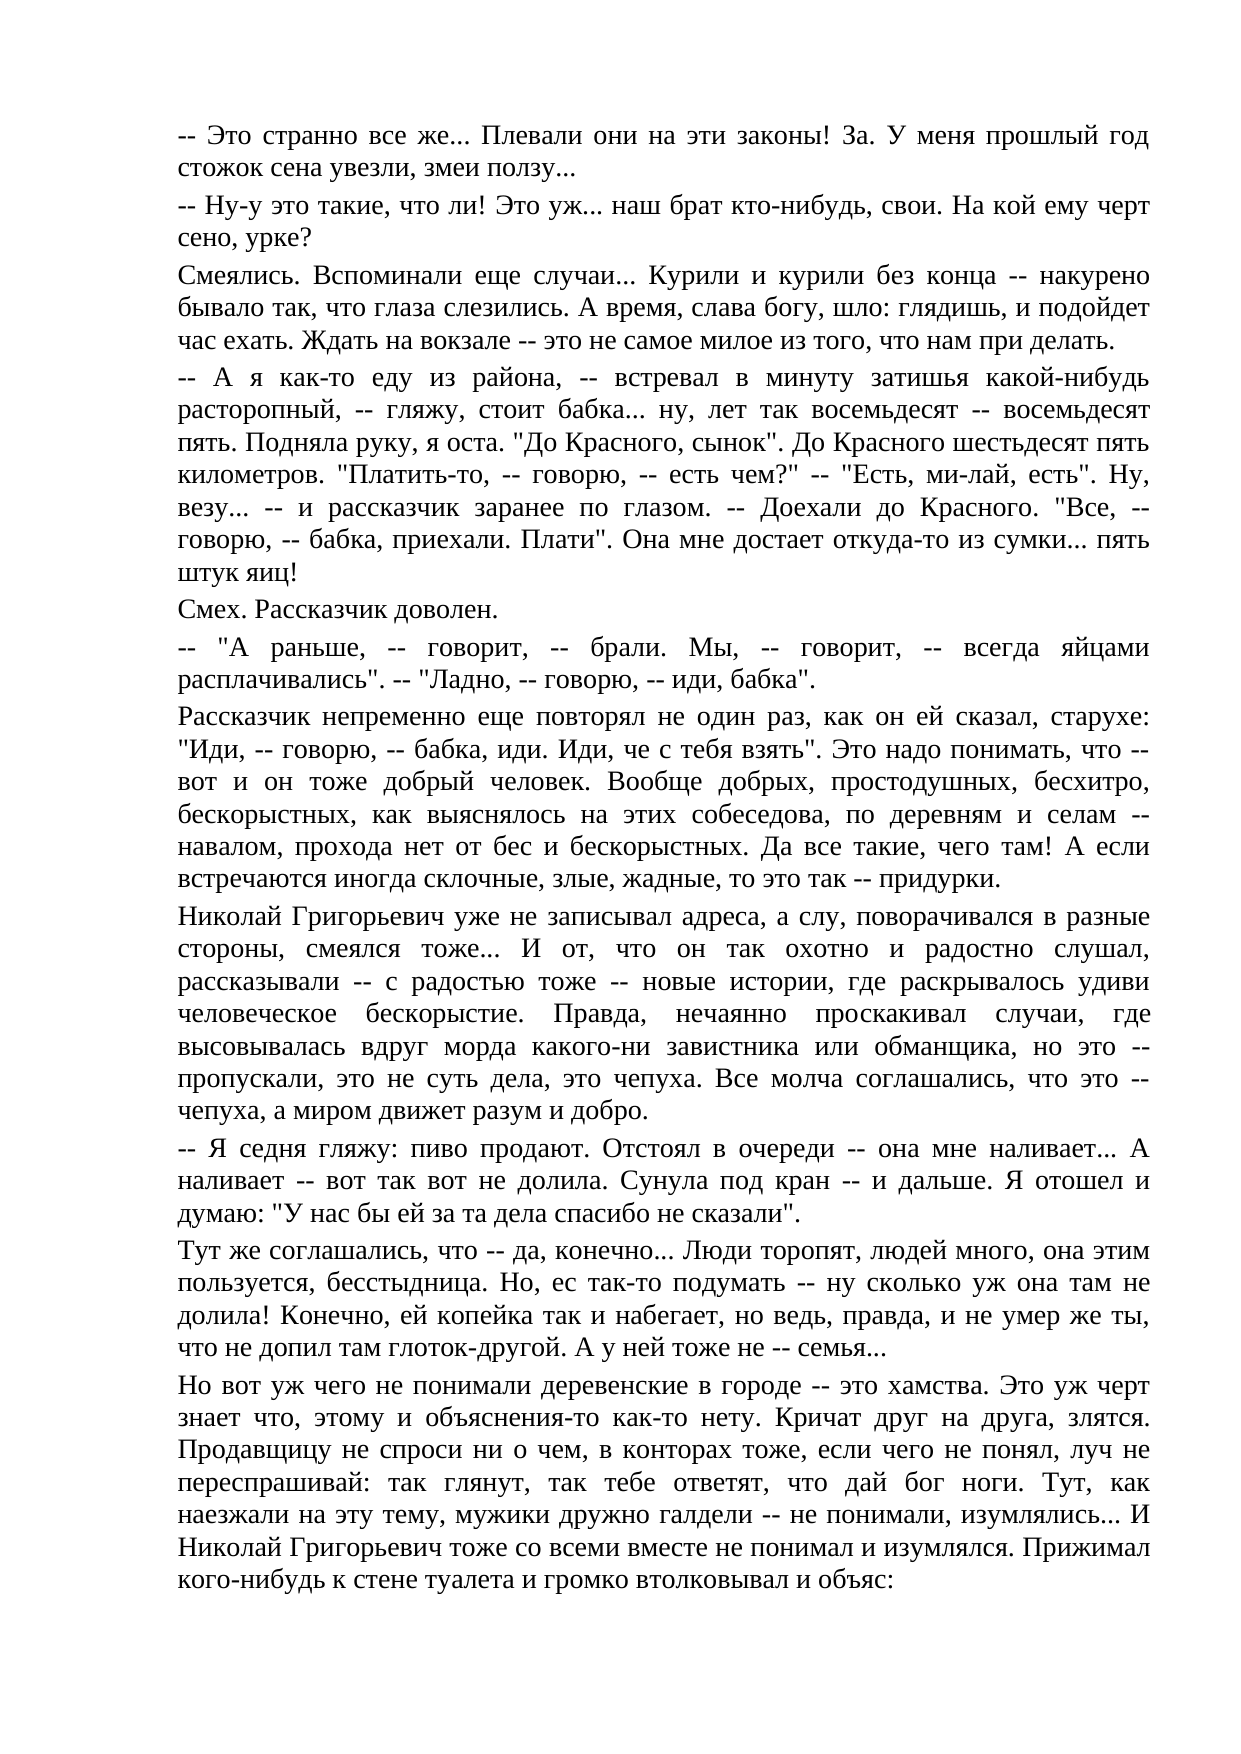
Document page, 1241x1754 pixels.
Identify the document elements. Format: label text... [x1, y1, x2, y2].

text Смех. Рассказчик доволен. [177, 592, 1152, 624]
text -- А я как-то еду из района, -- встревал в минуту затишья какой-нибудь расторопный, -- гляжу, стоит бабка... ну, лет так восемьдесят -- восемьдесят пять. Подняла руку, я оста. "До Красного, сынок". До Красного шестьдесят пять километров. "Платить-то, -- говорю, -- есть чем?" -- "Есть, ми-лай, есть". Ну, везу... -- и рассказчик заранее по глазом. -- Доехали до Красного. "Все, -- говорю, -- бабка, приехали. Плати". Она мне достает откуда-то из сумки... пять штук яиц! [177, 360, 1152, 587]
text -- Я седня гляжу: пиво продают. Отстоял в очереди -- она мне наливает... А наливает -- вот так вот не долила. Сунула под кран -- и дальше. Я отошел и думаю: "У нас бы ей за та дела спасибо не сказали". [177, 1131, 1152, 1228]
text Смеялись. Вспоминали еще случаи... Курили и курили без конца -- накурено бывало так, что глаза слезились. А время, слава богу, шло: глядишь, и подойдет час ехать. Ждать на вокзале -- это не самое милое из того, что нам при делать. [177, 258, 1152, 355]
text -- Ну-у это такие, что ли! Это уж... наш брат кто-нибудь, свои. На кой ему черт сено, урке? [177, 188, 1152, 253]
text Тут же соглашались, что -- да, конечно... Люди торопят, людей много, она этим пользуется, бесстыдница. Но, ес так-то подумать -- ну сколько уж она там не долила! Конечно, ей копейка так и набегает, но ведь, правда, и не умер же ты, что не допил там глоток-другой. А у ней тоже не -- семья... [177, 1233, 1152, 1363]
text Но вот уж чего не понимали деревенские в городе -- это хамства. Это уж черт знает что, этому и объяснения-то как-то нету. Кричат друг на друга, злятся. Продавщицу не спроси ни о чем, в конторах тоже, если чего не понял, луч не переспрашивай: так глянут, так тебе ответят, что дай бог ноги. Тут, как наезжали на эту тему, мужики дружно галдели -- не понимали, изумлялись... И Николай Григорьевич тоже со всеми вместе не понимал и изумлялся. Прижимал кого-нибудь к стене туалета и громко втолковывал и объяс: [177, 1368, 1152, 1594]
text -- Это странно все же... Плевали они на эти законы! За. У меня прошлый год стожок сена увезли, змеи ползу... [177, 118, 1152, 183]
text -- "А раньше, -- говорит, -- брали. Мы, -- говорит, -- всегда яйцами расплачивались". -- "Ладно, -- говорю, -- иди, бабка". [177, 629, 1152, 694]
text Николай Григорьевич уже не записывал адреса, а слу, поворачивался в разные стороны, смеялся тоже... И от, что он так охотно и радостно слушал, рассказывали -- с радостью тоже -- новые истории, где раскрывалось удиви человеческое бескорыстие. Правда, нечаянно проскакивал случаи, где высовывалась вдруг морда какого-ни завистника или обманщика, но это -- пропускали, это не суть дела, это чепуха. Все молча соглашались, что это -- чепуха, а миром движет разум и добро. [177, 899, 1152, 1126]
text Рассказчик непременно еще повторял не один раз, как он ей сказал, старухе: "Иди, -- говорю, -- бабка, иди. Иди, че с тебя взять". Это надо понимать, что -- вот и он тоже добрый человек. Вообще добрых, простодушных, бесхитро, бескорыстных, как выяснялось на этих собеседова, по деревням и селам -- навалом, прохода нет от бес и бескорыстных. Да все такие, чего там! А если встречаются иногда склочные, злые, жадные, то это так -- придурки. [177, 699, 1152, 894]
